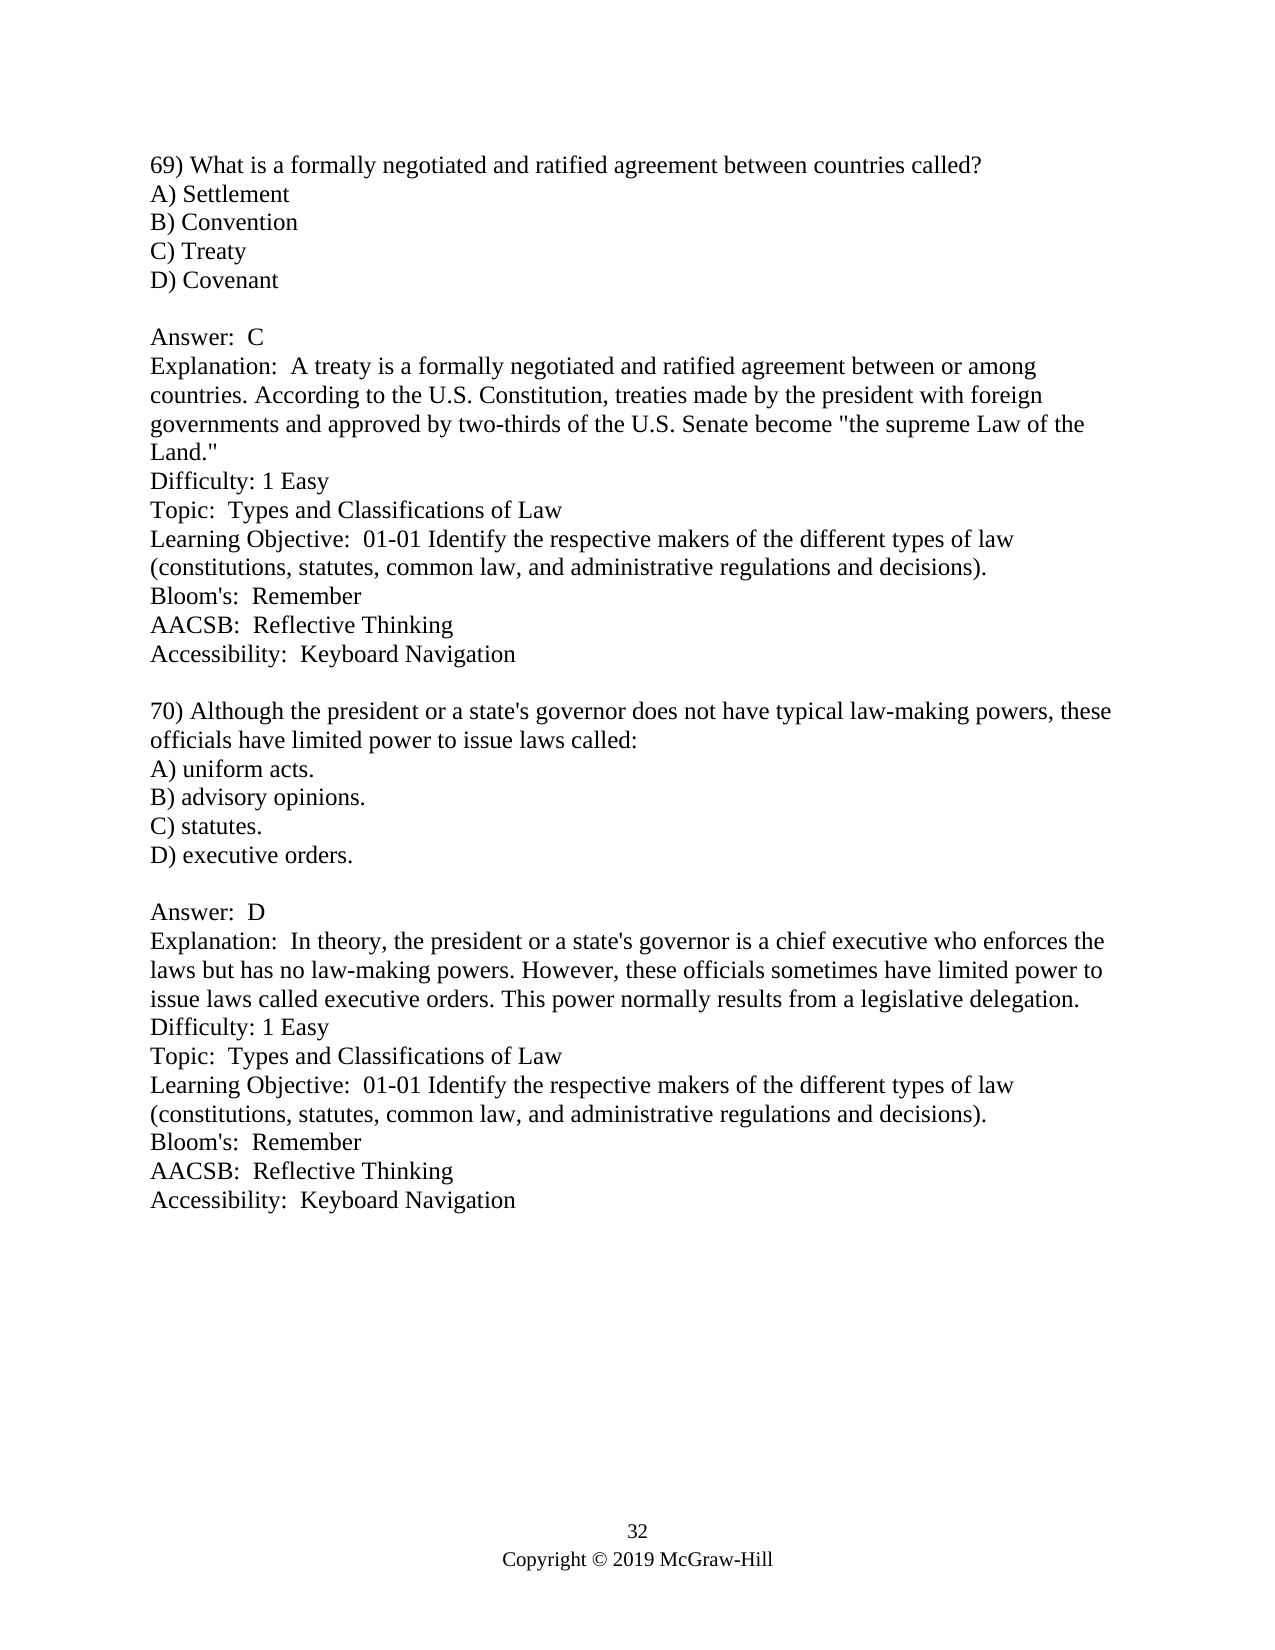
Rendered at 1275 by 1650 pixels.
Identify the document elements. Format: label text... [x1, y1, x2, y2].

text Learning Objective: 01-01 Identify the respective makers of the different types of law (constitutions, statutes, common law, and administrative regulations and decisions). [150, 524, 1125, 581]
text Bloom's: Remember [150, 1127, 1125, 1156]
text C) statutes. [150, 811, 1125, 840]
text Difficulty: 1 Easy [150, 466, 1125, 495]
text AACSB: Reflective Thinking [150, 610, 1125, 639]
text Topic: Types and Classifications of Law [150, 495, 1125, 524]
text Explanation: A treaty is a formally negotiated and ratified agreement between or among countries. According to the U.S. Constitution, treaties made by the president with foreign governments and approved by two-thirds of the U.S. Senate become "the supreme Law of the Land." [150, 351, 1125, 466]
text Answer: D [150, 897, 1125, 926]
text Bloom's: Remember [150, 581, 1125, 610]
text D) executive orders. [150, 840, 1125, 869]
text 69) What is a formally negotiated and ratified agreement between countries called? [150, 150, 1125, 179]
text Topic: Types and Classifications of Law [150, 1041, 1125, 1070]
text AACSB: Reflective Thinking [150, 1156, 1125, 1185]
text Learning Objective: 01-01 Identify the respective makers of the different types of law (constitutions, statutes, common law, and administrative regulations and decisions). [150, 1070, 1125, 1127]
text A) uniform acts. [150, 754, 1125, 782]
text Difficulty: 1 Easy [150, 1012, 1125, 1041]
text Accessibility: Keyboard Navigation [150, 1185, 1125, 1214]
text Explanation: In theory, the president or a state's governor is a chief executive who enforces the laws but has no law-making powers. However, these officials sometimes have limited power to issue laws called executive orders. This power normally results from a legislative delegation. [150, 926, 1125, 1012]
text A) Settlement [150, 179, 1125, 207]
text Accessibility: Keyboard Navigation [150, 639, 1125, 667]
text B) advisory opinions. [150, 782, 1125, 811]
text B) Convention [150, 207, 1125, 236]
text Answer: C [150, 322, 1125, 351]
text C) Treaty [150, 236, 1125, 265]
text D) Covenant [150, 265, 1125, 294]
text 70) Although the president or a state's governor does not have typical law-making powers, these officials have limited power to issue laws called: [150, 696, 1125, 754]
